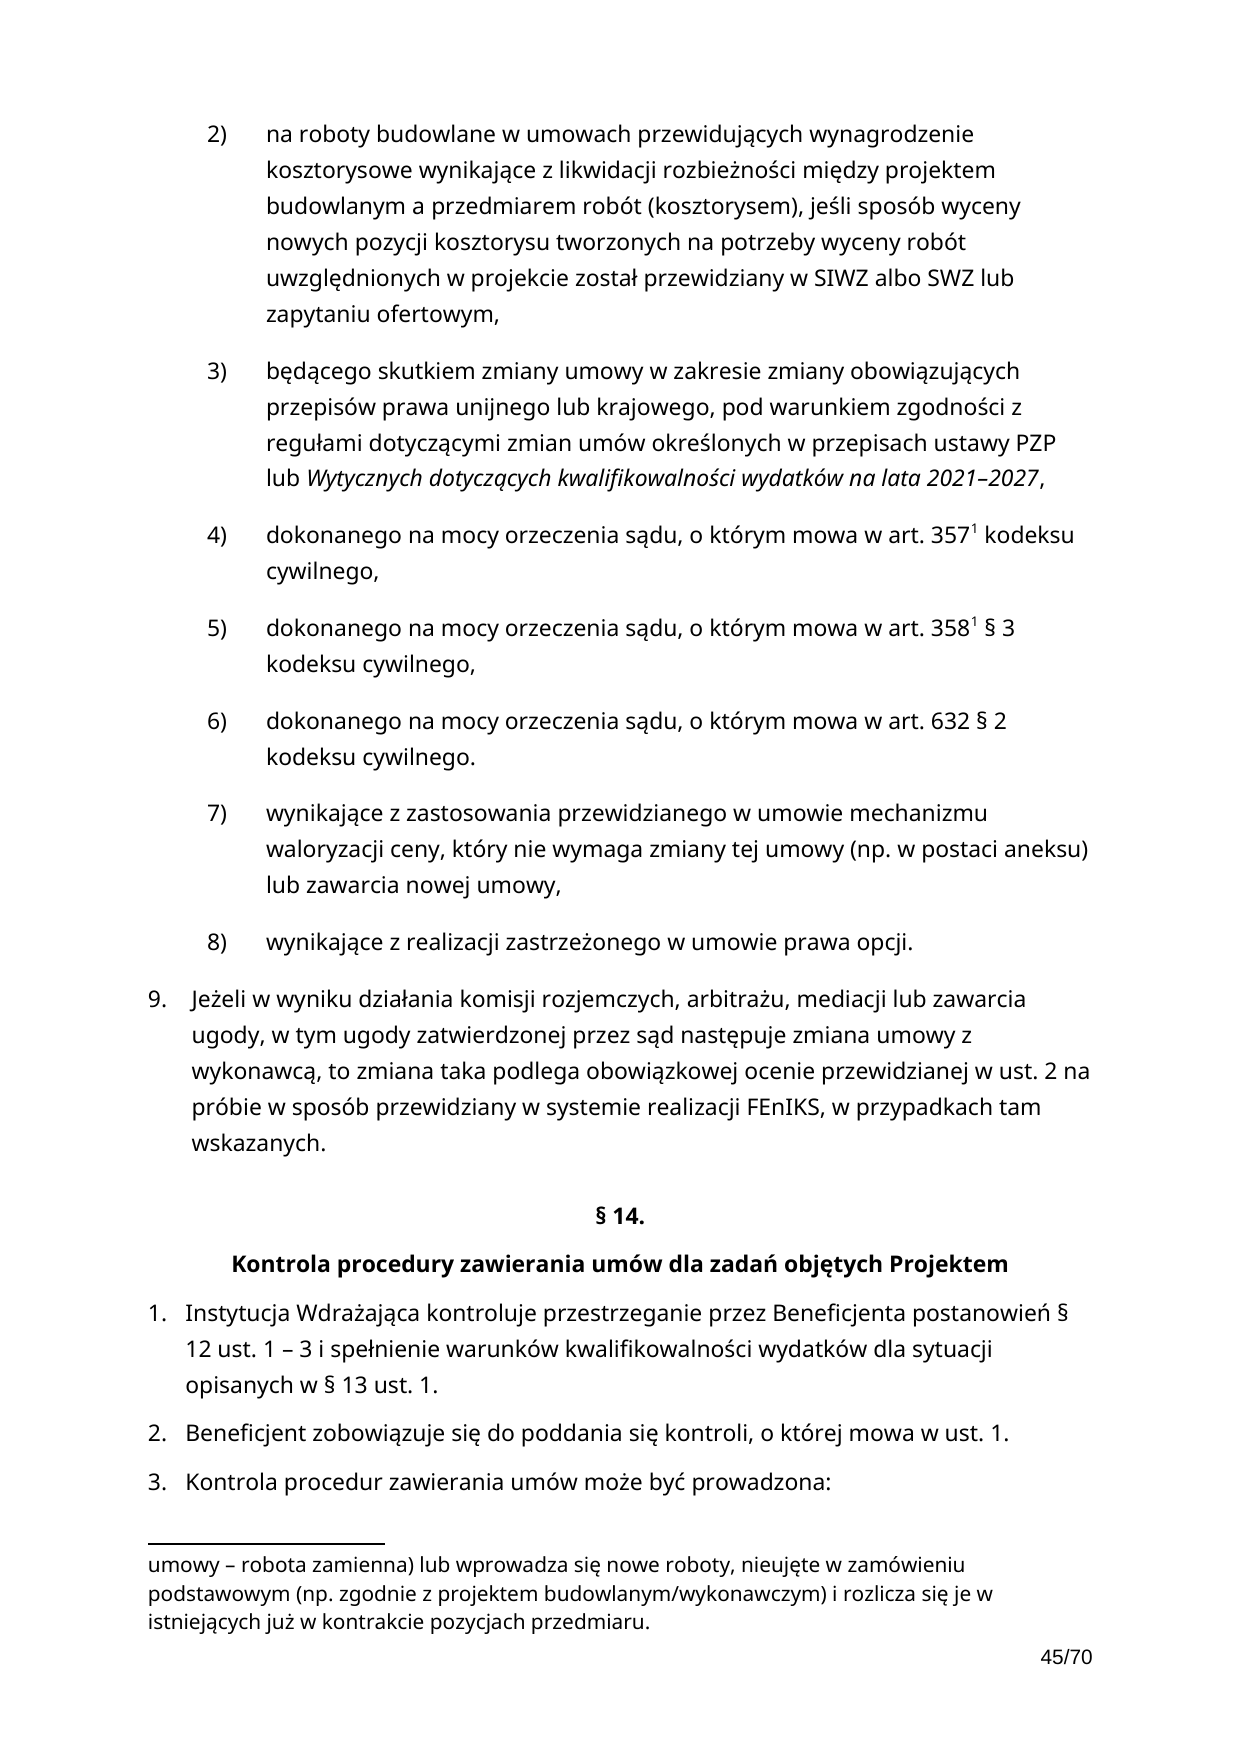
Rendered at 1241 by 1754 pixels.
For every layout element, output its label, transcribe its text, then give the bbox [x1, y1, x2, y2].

text Kontrola procedury zawierania umów dla zadań objętych Projektem [148, 1248, 1092, 1279]
list wynikające z realizacji zastrzeżonego w umowie prawa opcji. [207, 926, 1092, 957]
list dokonanego na mocy orzeczenia sądu, o którym mowa w art. 3581 § 3 kodeksu cywilnego, [207, 612, 1092, 679]
list będącego skutkiem zmiany umowy w zakresie zmiany obowiązujących przepisów prawa unijnego lub krajowego, pod warunkiem zgodności z regułami dotyczącymi zmian umów określonych w przepisach ustawy PZP lub Wytycznych dotyczących kwalifikowalności wydatków na lata 2021–2027, [207, 354, 1092, 494]
list wynikające z zastosowania przewidzianego w umowie mechanizmu waloryzacji ceny, który nie wymaga zmiany tej umowy (np. w postaci aneksu) lub zawarcia nowej umowy, [207, 797, 1092, 900]
text § 14. [148, 1200, 1092, 1231]
list Instytucja Wdrażająca kontroluje przestrzeganie przez Beneficjenta postanowień § 12 ust. 1 – 3 i spełnienie warunków kwalifikowalności wydatków dla sytuacji opisanych w § 13 ust. 1. [148, 1297, 1092, 1400]
list Beneficjent zobowiązuje się do poddania się kontroli, o której mowa w ust. 1. [148, 1417, 1092, 1448]
list dokonanego na mocy orzeczenia sądu, o którym mowa w art. 3571 kodeksu cywilnego, [207, 519, 1092, 586]
list na roboty budowlane w umowach przewidujących wynagrodzenie kosztorysowe wynikające z likwidacji rozbieżności między projektem budowlanym a przedmiarem robót (kosztorysem), jeśli sposób wyceny nowych pozycji kosztorysu tworzonych na potrzeby wyceny robót uwzględnionych w projekcie został przewidziany w SIWZ albo SWZ lub zapytaniu ofertowym, [207, 118, 1092, 329]
list Jeżeli w wyniku działania komisji rozjemczych, arbitrażu, mediacji lub zawarcia ugody, w tym ugody zatwierdzonej przez sąd następuje zmiana umowy z wykonawcą, to zmiana taka podlega obowiązkowej ocenie przewidzianej w ust. 2 na próbie w sposób przewidziany w systemie realizacji FEnIKS, w przypadkach tam wskazanych. [148, 983, 1092, 1158]
list Kontrola procedur zawierania umów może być prowadzona: [148, 1466, 1092, 1497]
list dokonanego na mocy orzeczenia sądu, o którym mowa w art. 632 § 2 kodeksu cywilnego. [207, 704, 1092, 772]
